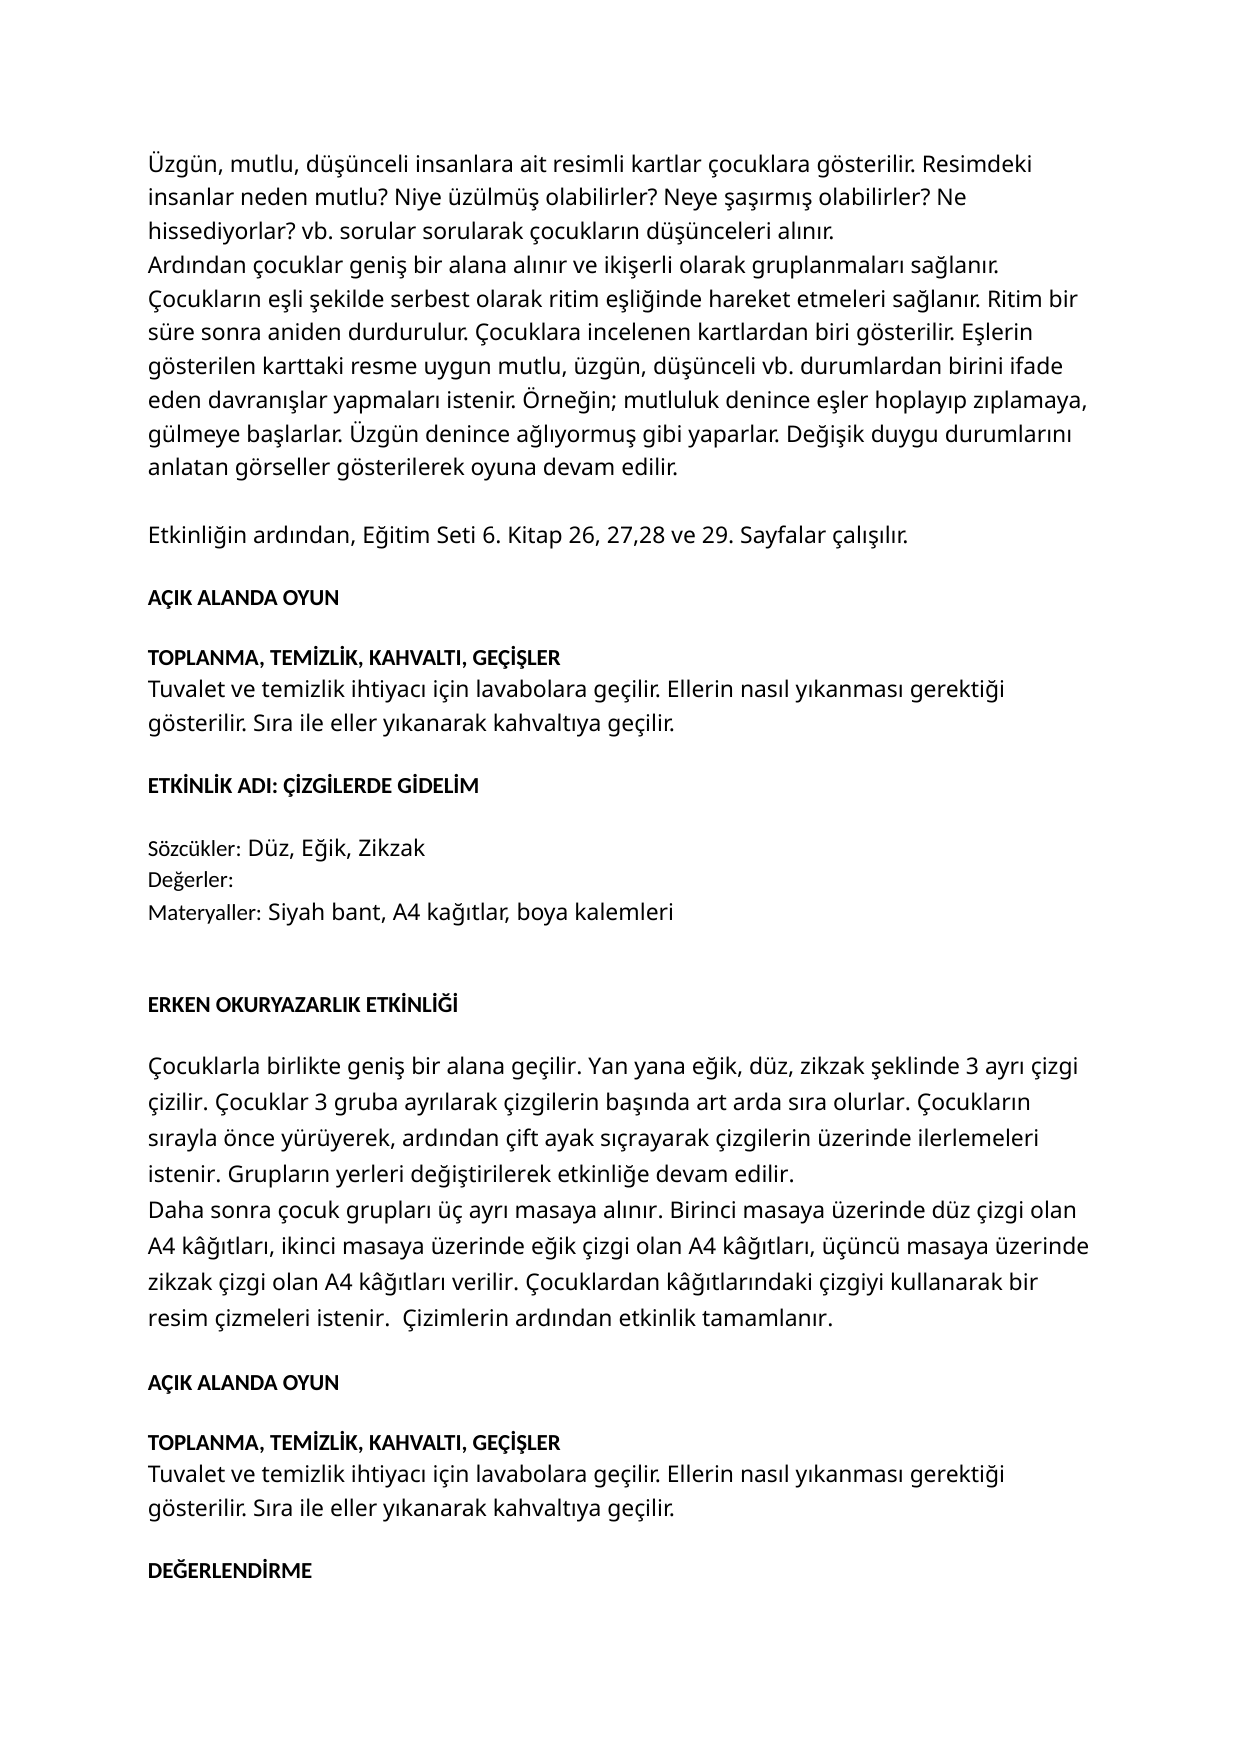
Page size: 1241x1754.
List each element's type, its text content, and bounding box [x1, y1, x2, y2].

text Ardından çocuklar geniş bir alana alınır ve ikişerli olarak gruplanmaları sağlanır. Çocukların eşli şekilde serbest olarak ritim eşliğinde hareket etmeleri sağlanır. Ritim bir süre sonra aniden durdurulur. Çocuklara incelenen kartlardan biri gösterilir. Eşlerin gösterilen karttaki resme uygun mutlu, üzgün, düşünceli vb. durumlardan birini ifade eden davranışlar yapmaları istenir. Örneğin; mutluluk denince eşler hoplayıp zıplamaya, gülmeye başlarlar. Üzgün denince ağlıyormuş gibi yaparlar. Değişik duygu durumlarını anlatan görseller gösterilerek oyuna devam edilir. [148, 249, 1093, 483]
list Daha sonra çocuk grupları üç ayrı masaya alınır. Birinci masaya üzerinde düz çizgi olan A4 kâğıtları, ikinci masaya üzerinde eğik çizgi olan A4 kâğıtları, üçüncü masaya üzerinde zikzak çizgi olan A4 kâğıtları verilir. Çocuklardan kâğıtlarındaki çizgiyi kullanarak bir resim çizmeleri istenir. Çizimlerin ardından etkinlik tamamlanır. [148, 1194, 1093, 1333]
text Etkinliğin ardından, Eğitim Seti 6. Kitap 26, 27,28 ve 29. Sayfalar çalışılır. [148, 519, 1093, 550]
text TOPLANMA, TEMİZLİK, KAHVALTI, GEÇİŞLER [148, 1428, 1093, 1456]
text Materyaller: Siyah bant, A4 kağıtlar, boya kalemleri [148, 896, 1093, 927]
text Değerler: [148, 865, 1093, 893]
text Tuvalet ve temizlik ihtiyacı için lavabolara geçilir. Ellerin nasıl yıkanması gerektiği gösterilir. Sıra ile eller yıkanarak kahvaltıya geçilir. [148, 673, 1093, 738]
text AÇIK ALANDA OYUN [148, 1368, 1093, 1396]
text DEĞERLENDİRME [148, 1556, 1093, 1584]
text Tuvalet ve temizlik ihtiyacı için lavabolara geçilir. Ellerin nasıl yıkanması gerektiği gösterilir. Sıra ile eller yıkanarak kahvaltıya geçilir. [148, 1458, 1093, 1523]
text TOPLANMA, TEMİZLİK, KAHVALTI, GEÇİŞLER [148, 643, 1093, 671]
list Çocuklarla birlikte geniş bir alana geçilir. Yan yana eğik, düz, zikzak şeklinde 3 ayrı çizgi çizilir. Çocuklar 3 gruba ayrılarak çizgilerin başında art arda sıra olurlar. Çocukların sırayla önce yürüyerek, ardından çift ayak sıçrayarak çizgilerin üzerinde ilerlemeleri istenir. Grupların yerleri değiştirilerek etkinliğe devam edilir. [148, 1050, 1093, 1189]
text ETKİNLİK ADI: ÇİZGİLERDE GİDELİM [148, 771, 1093, 799]
text AÇIK ALANDA OYUN [148, 583, 1093, 611]
text Üzgün, mutlu, düşünceli insanlara ait resimli kartlar çocuklara gösterilir. Resimdeki insanlar neden mutlu? Niye üzülmüş olabilirler? Neye şaşırmış olabilirler? Ne hissediyorlar? vb. sorular sorularak çocukların düşünceleri alınır. [148, 148, 1093, 246]
text Sözcükler: Düz, Eğik, Zikzak [148, 832, 1093, 863]
text ERKEN OKURYAZARLIK ETKİNLİĞİ [148, 990, 1093, 1018]
